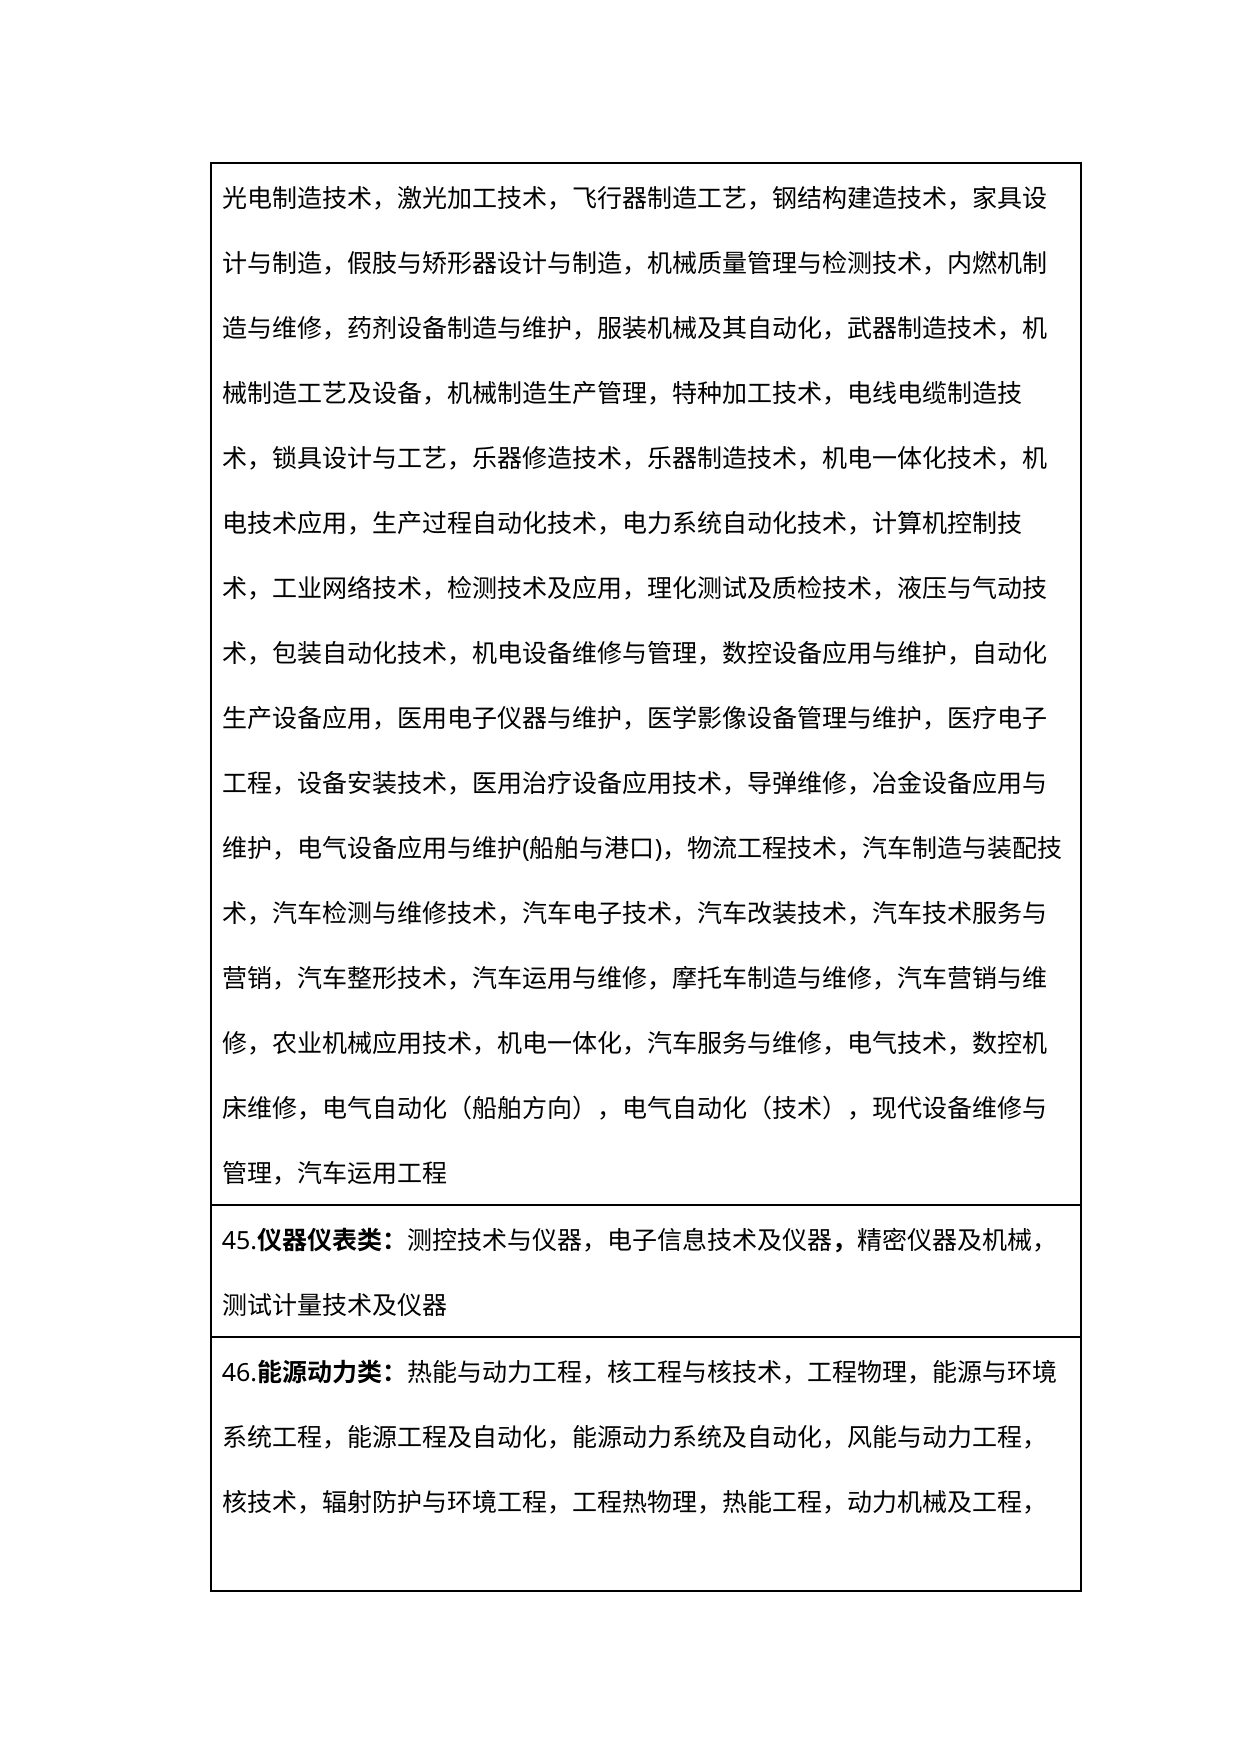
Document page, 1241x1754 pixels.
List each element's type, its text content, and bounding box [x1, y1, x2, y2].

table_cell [212, 164, 1080, 1204]
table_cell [212, 1338, 1080, 1590]
table_cell 45.仪器仪表类：测控技术与仪器，电子信息技术及仪器，精密仪器及机械，测试计量技术及仪器 [212, 1206, 1080, 1336]
